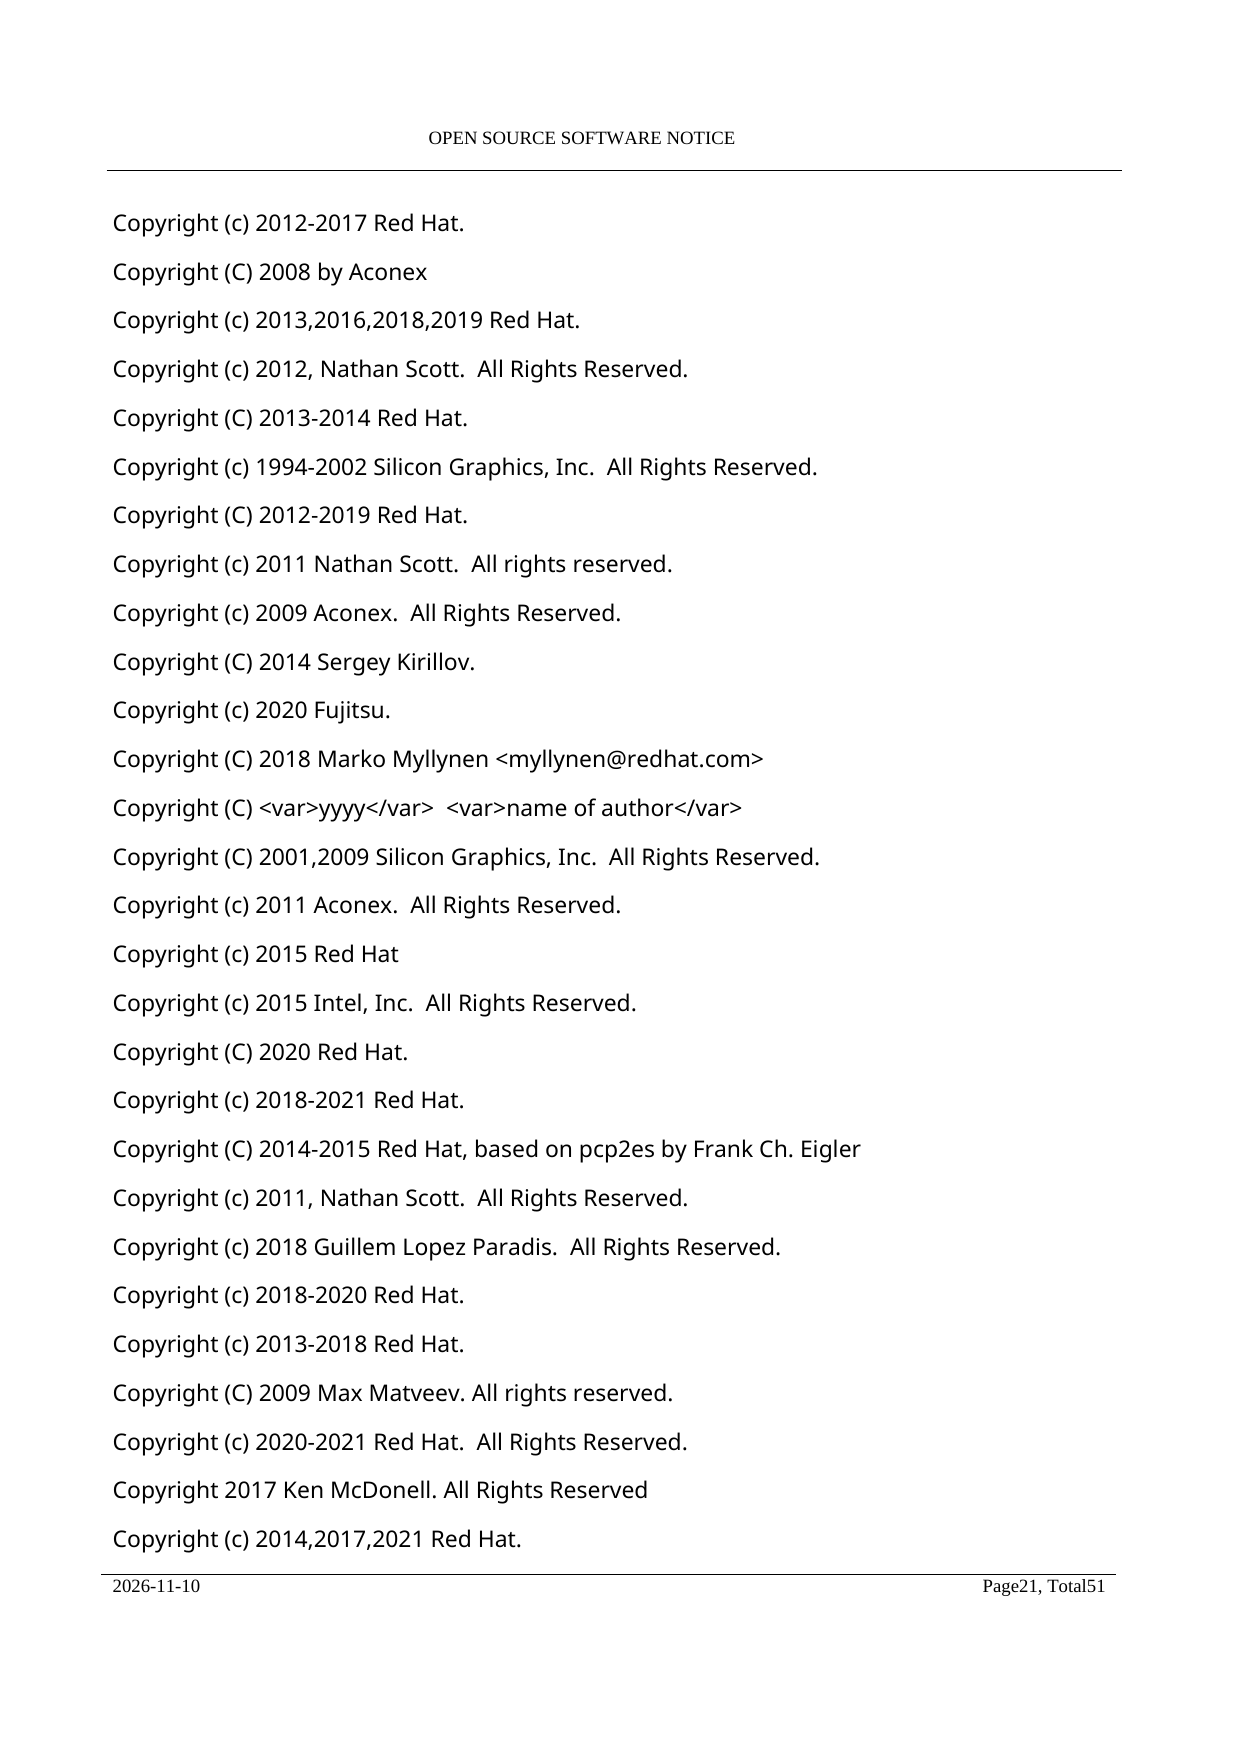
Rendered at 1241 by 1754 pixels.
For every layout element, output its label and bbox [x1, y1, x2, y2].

text [112, 206, 1128, 1555]
